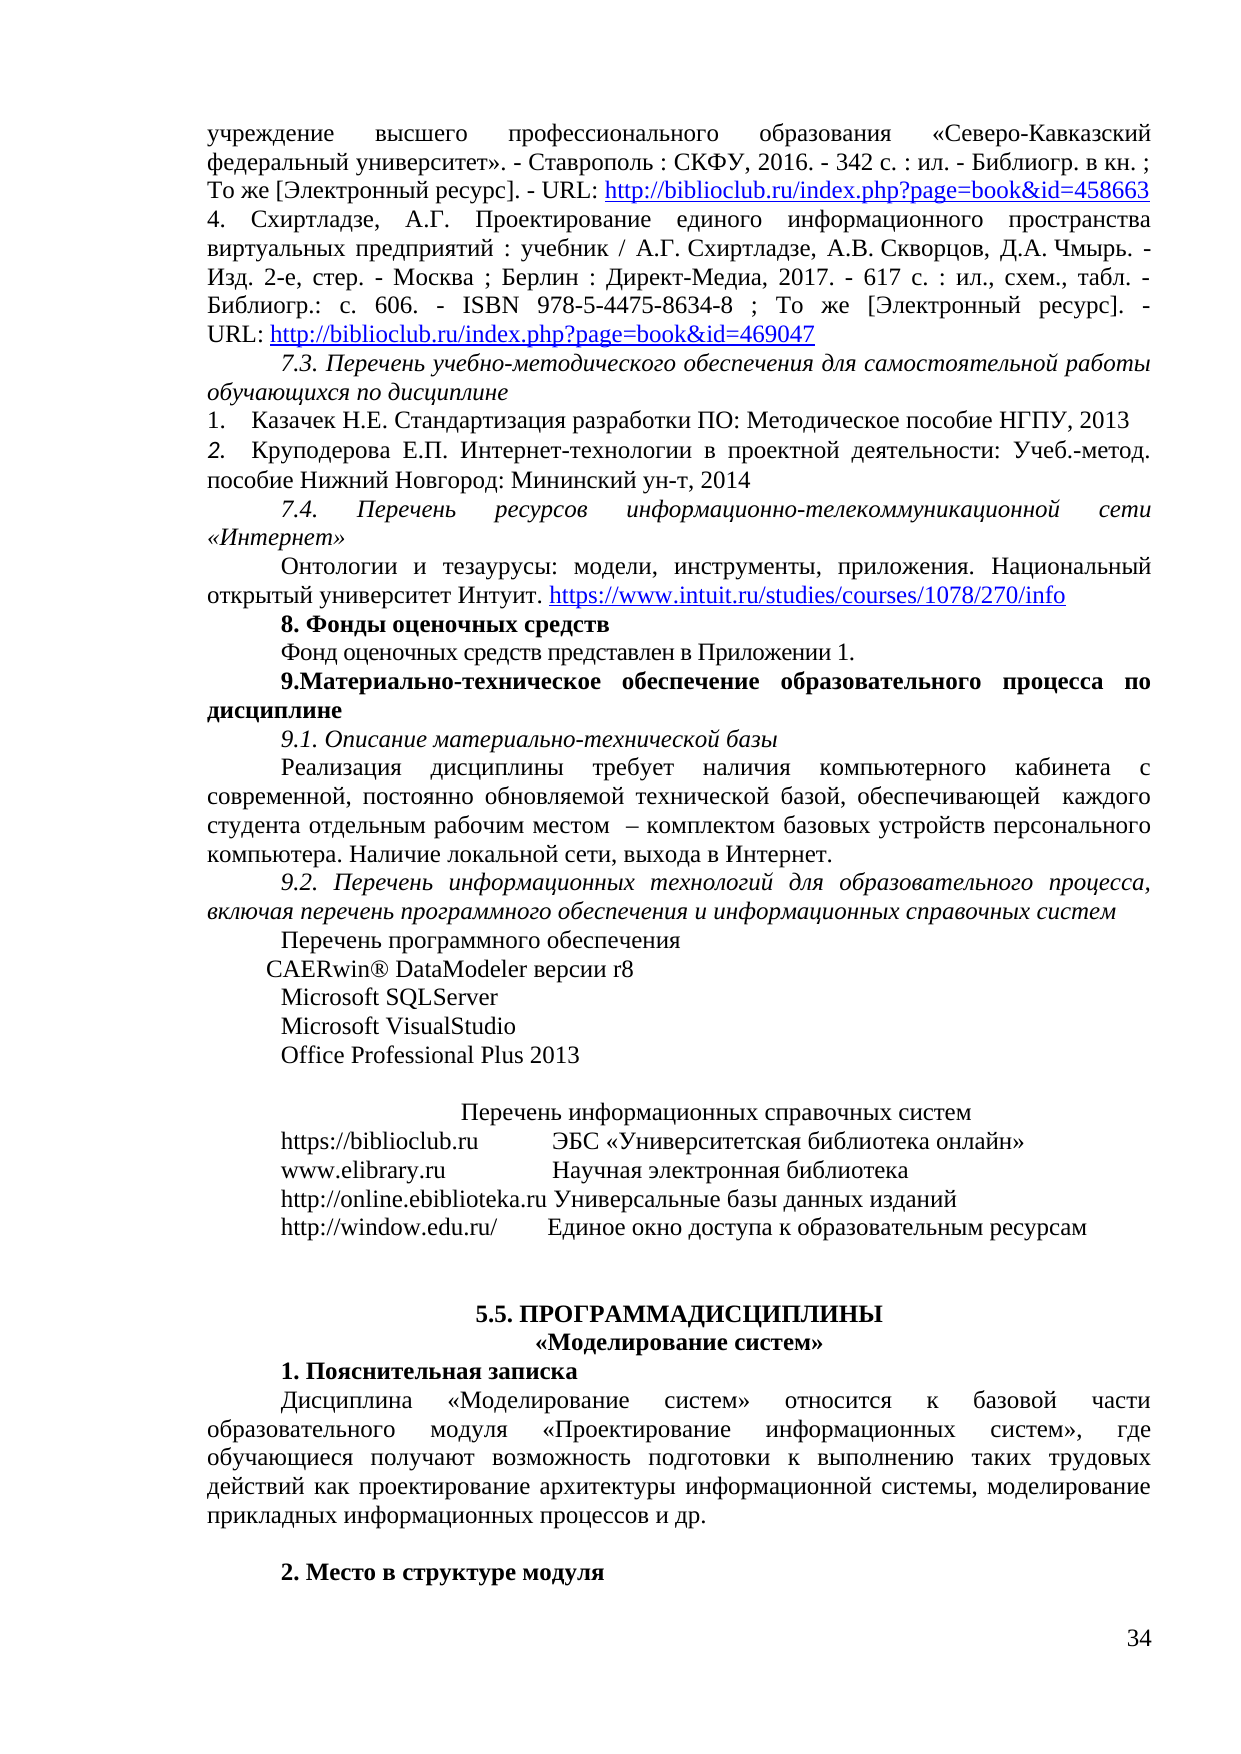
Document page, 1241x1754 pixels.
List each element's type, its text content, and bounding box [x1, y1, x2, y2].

text 5.5. ПРОГРАММАДИСЦИПЛИНЫ [207, 1299, 1152, 1327]
text http://online.ebiblioteka.ru Универсальные базы данных изданий [207, 1184, 1152, 1212]
text 7.4. Перечень ресурсов информационно-телекоммуникационной сети «Интернет» [207, 494, 1152, 551]
text 9.2. Перечень информационных технологий для образовательного процесса, включая перечень программного обеспечения и информационных справочных систем [207, 867, 1152, 925]
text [207, 118, 1152, 204]
text CAERwin® DataModeler версии r8 [266, 954, 1152, 982]
text Дисциплина «Моделирование систем» относится к базовой части образовательного модуля «Проектирование информационных систем», где обучающиеся получают возможность подготовки к выполнению таких трудовых действий как проектирование архитектуры информационной системы, моделирование прикладных информационных процессов и др. [207, 1385, 1152, 1529]
text http://window.edu.ru/ Единое окно доступа к образовательным ресурсам [207, 1212, 1152, 1241]
list Казачек Н.Е. Стандартизация разработки ПО: Методическое пособие НГПУ, 2013 [207, 406, 1152, 434]
text 1. Пояснительная записка [207, 1356, 1152, 1385]
text 9.Материально-техническое обеспечение образовательного процесса по дисциплине [207, 666, 1152, 724]
text Фонд оценочных средств представлен в Приложении 1. [207, 637, 1152, 666]
text 2. Место в структуре модуля [207, 1557, 1152, 1586]
text 4. Схиртладзе, А.Г. Проектирование единого информационного пространства виртуальных предприятий : учебник / А.Г. Схиртладзе, А.В. Скворцов, Д.А. Чмырь. - Изд. 2-е, стер. - Москва ; Берлин : Директ-Медиа, 2017. - 617 с. : ил., схем., табл. - Библиогр.: с. 606. - ISBN 978-5-4475-8634-8 ; То же [Электронный ресурс]. - URL: http://biblioclub.ru/index.php?page=book&id=469047 [207, 204, 1152, 348]
text 9.1. Описание материально-технической базы [207, 724, 1152, 752]
text https://biblioclub.ru ЭБС «Университетская библиотека онлайн» [207, 1126, 1152, 1155]
text www.elibrary.ru Научная электронная библиотека [207, 1155, 1152, 1184]
text Microsoft SQLServer [207, 982, 1152, 1011]
text Microsoft VisualStudio [207, 1011, 1152, 1040]
text Реализация дисциплины требует наличия компьютерного кабинета с современной, постоянно обновляемой технической базой, обеспечивающей каждого студента отдельным рабочим местом – комплектом базовых устройств персонального компьютера. Наличие локальной сети, выхода в Интернет. [207, 752, 1152, 867]
text 7.3. Перечень учебно-методического обеспечения для самостоятельной работы обучающихся по дисциплине [207, 348, 1152, 406]
list Круподерова Е.П. Интернет-технологии в проектной деятельности: Учеб.-метод. пособие Нижний Новгород: Мининский ун-т, 2014 [207, 434, 1152, 494]
text Перечень информационных справочных систем [207, 1097, 1152, 1126]
text Онтологии и тезаурусы: модели, инструменты, приложения. Национальный открытый университет Интуит. https://www.intuit.ru/studies/courses/1078/270/info [207, 551, 1152, 609]
text 8. Фонды оценочных средств [207, 609, 1152, 637]
text «Моделирование систем» [207, 1327, 1152, 1356]
text Office Professional Plus 2013 [207, 1040, 1152, 1069]
text Перечень программного обеспечения [207, 925, 1152, 954]
